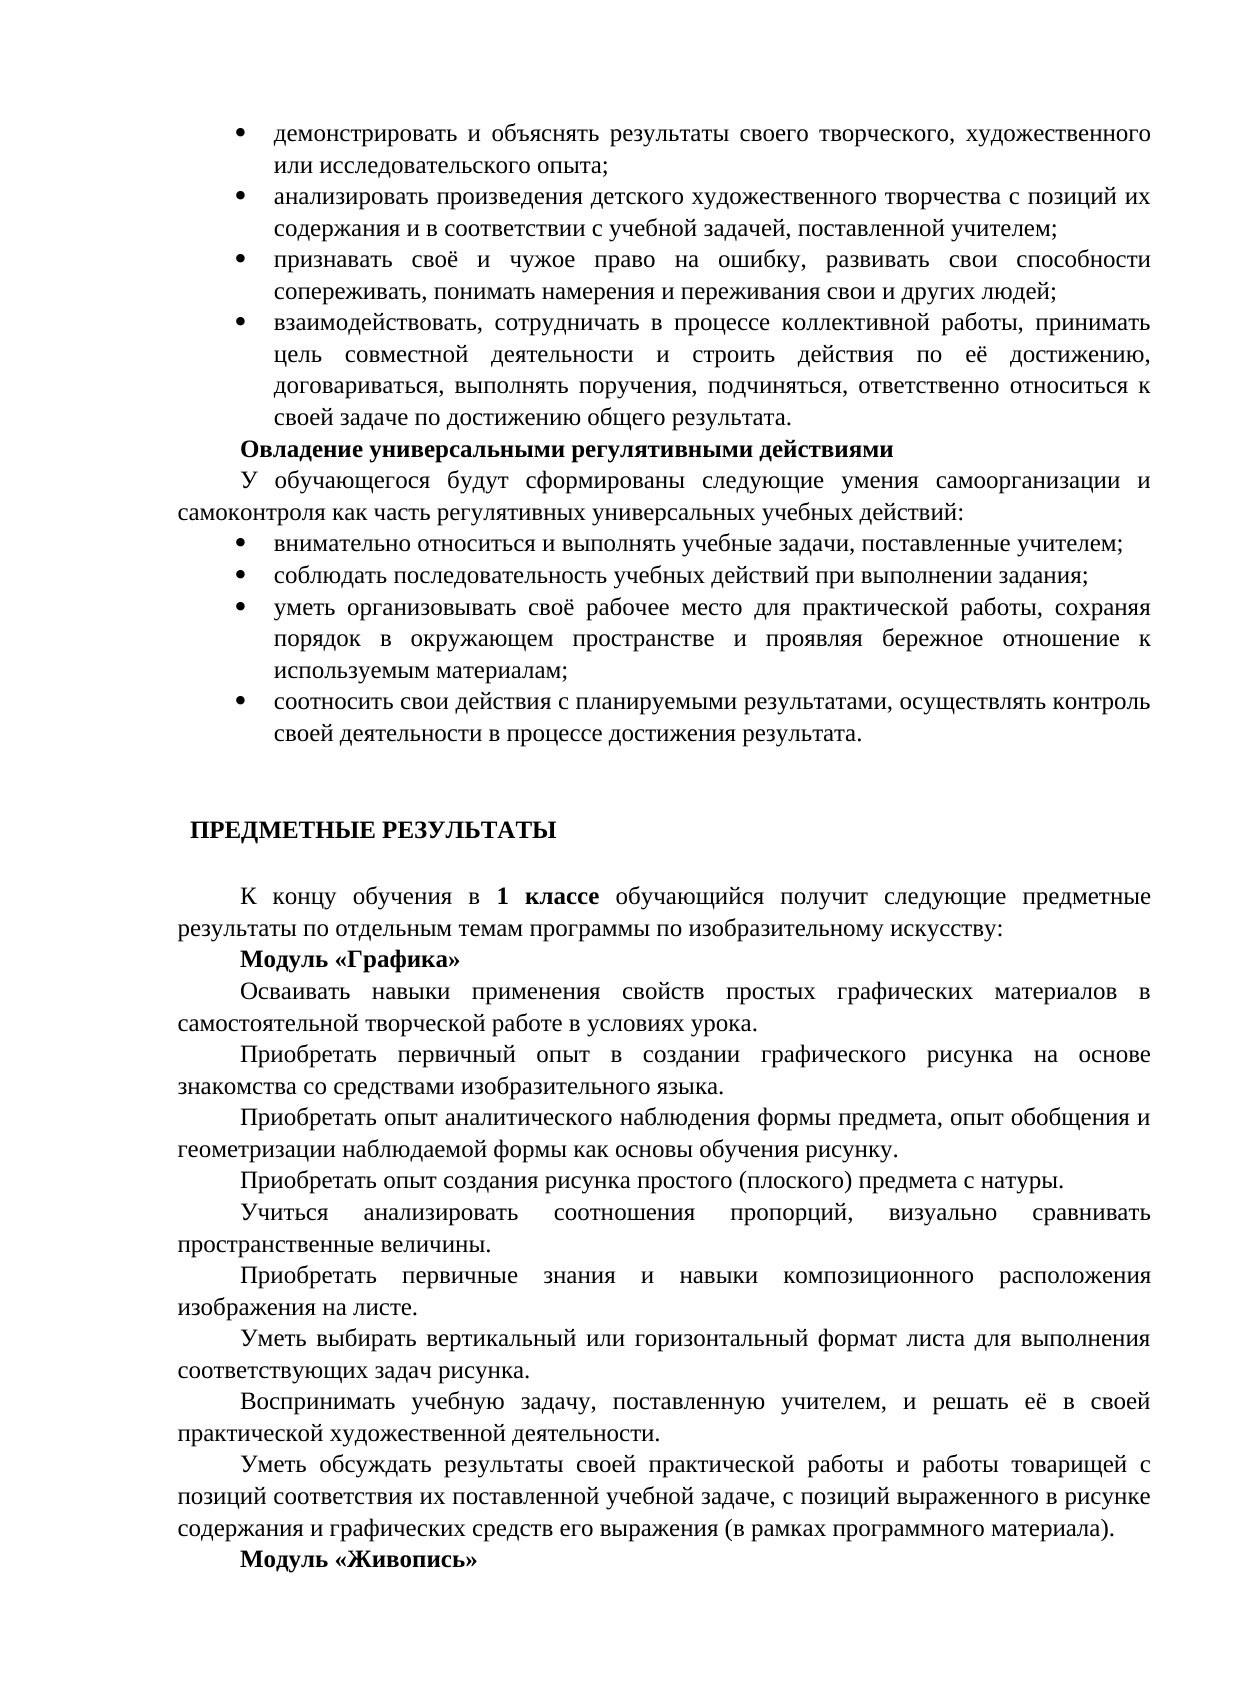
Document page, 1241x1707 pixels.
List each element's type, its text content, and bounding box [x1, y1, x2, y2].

text Воспринимать учебную задачу, поставленную учителем, и решать её в своей практической художественной деятельности. [177, 1386, 1152, 1447]
list уметь организовывать своё рабочее место для практической работы, сохраняя порядок в окружающем пространстве и проявляя бережное отношение к используемым материалам; [236, 592, 1152, 683]
text Приобретать опыт аналитического наблюдения формы предмета, опыт обобщения и геометризации наблюдаемой формы как основы обучения рисунку. [177, 1102, 1152, 1163]
text Приобретать первичный опыт в создании графического рисунка на основе знакомства со средствами изобразительного языка. [177, 1039, 1152, 1099]
list соотносить свои действия с планируемыми результатами, осуществлять контроль своей деятельности в процессе достижения результата. [236, 686, 1152, 747]
list взаимодействовать, сотрудничать в процессе коллективной работы, принимать цель совместной деятельности и строить действия по её достижению, договариваться, выполнять поручения, подчиняться, ответственно относиться к своей задаче по достижению общего результата. [236, 307, 1152, 431]
text Овладение универсальными регулятивными действиями [177, 434, 1152, 462]
list признавать своё и чужое право на ошибку, развивать свои способности сопереживать, понимать намерения и переживания свои и других людей; [236, 244, 1152, 305]
list анализировать произведения детского художественного творчества с позиций их содержания и в соответствии с учебной задачей, поставленной учителем; [236, 181, 1152, 242]
list демонстрировать и объяснять результаты своего творческого, художественного или исследовательского опыта; [236, 118, 1152, 178]
list внимательно относиться и выполнять учебные задачи, поставленные учителем; [236, 528, 1152, 557]
text Приобретать опыт создания рисунка простого (плоского) предмета с натуры. [177, 1166, 1152, 1194]
list соблюдать последовательность учебных действий при выполнении задания; [236, 560, 1152, 589]
text Осваивать навыки применения свойств простых графических материалов в самостоятельной творческой работе в условиях урока. [177, 976, 1152, 1036]
text Модуль «Живопись» [177, 1544, 1152, 1573]
text Приобретать первичные знания и навыки композиционного расположения изображения на листе. [177, 1260, 1152, 1321]
text Уметь выбирать вертикальный или горизонтальный формат листа для выполнения соответствующих задач рисунка. [177, 1323, 1152, 1384]
text Уметь обсуждать результаты своей практической работы и работы товарищей с позиций соответствия их поставленной учебной задаче, с позиций выраженного в рисунке содержания и графических средств его выражения (в рамках программного материала). [177, 1449, 1152, 1541]
text У обучающегося будут сформированы следующие умения самоорганизации и самоконтроля как часть регулятивных универсальных учебных действий: [177, 465, 1152, 526]
text К концу обучения в 1 классе обучающийся получит следующие предметные результаты по отдельным темам программы по изобразительному искусству: [177, 881, 1152, 942]
text Модуль «Графика» [177, 944, 1152, 973]
text Учиться анализировать соотношения пропорций, визуально сравнивать пространственные величины. [177, 1197, 1152, 1257]
text ПРЕДМЕТНЫЕ РЕЗУЛЬТАТЫ [190, 815, 1152, 844]
